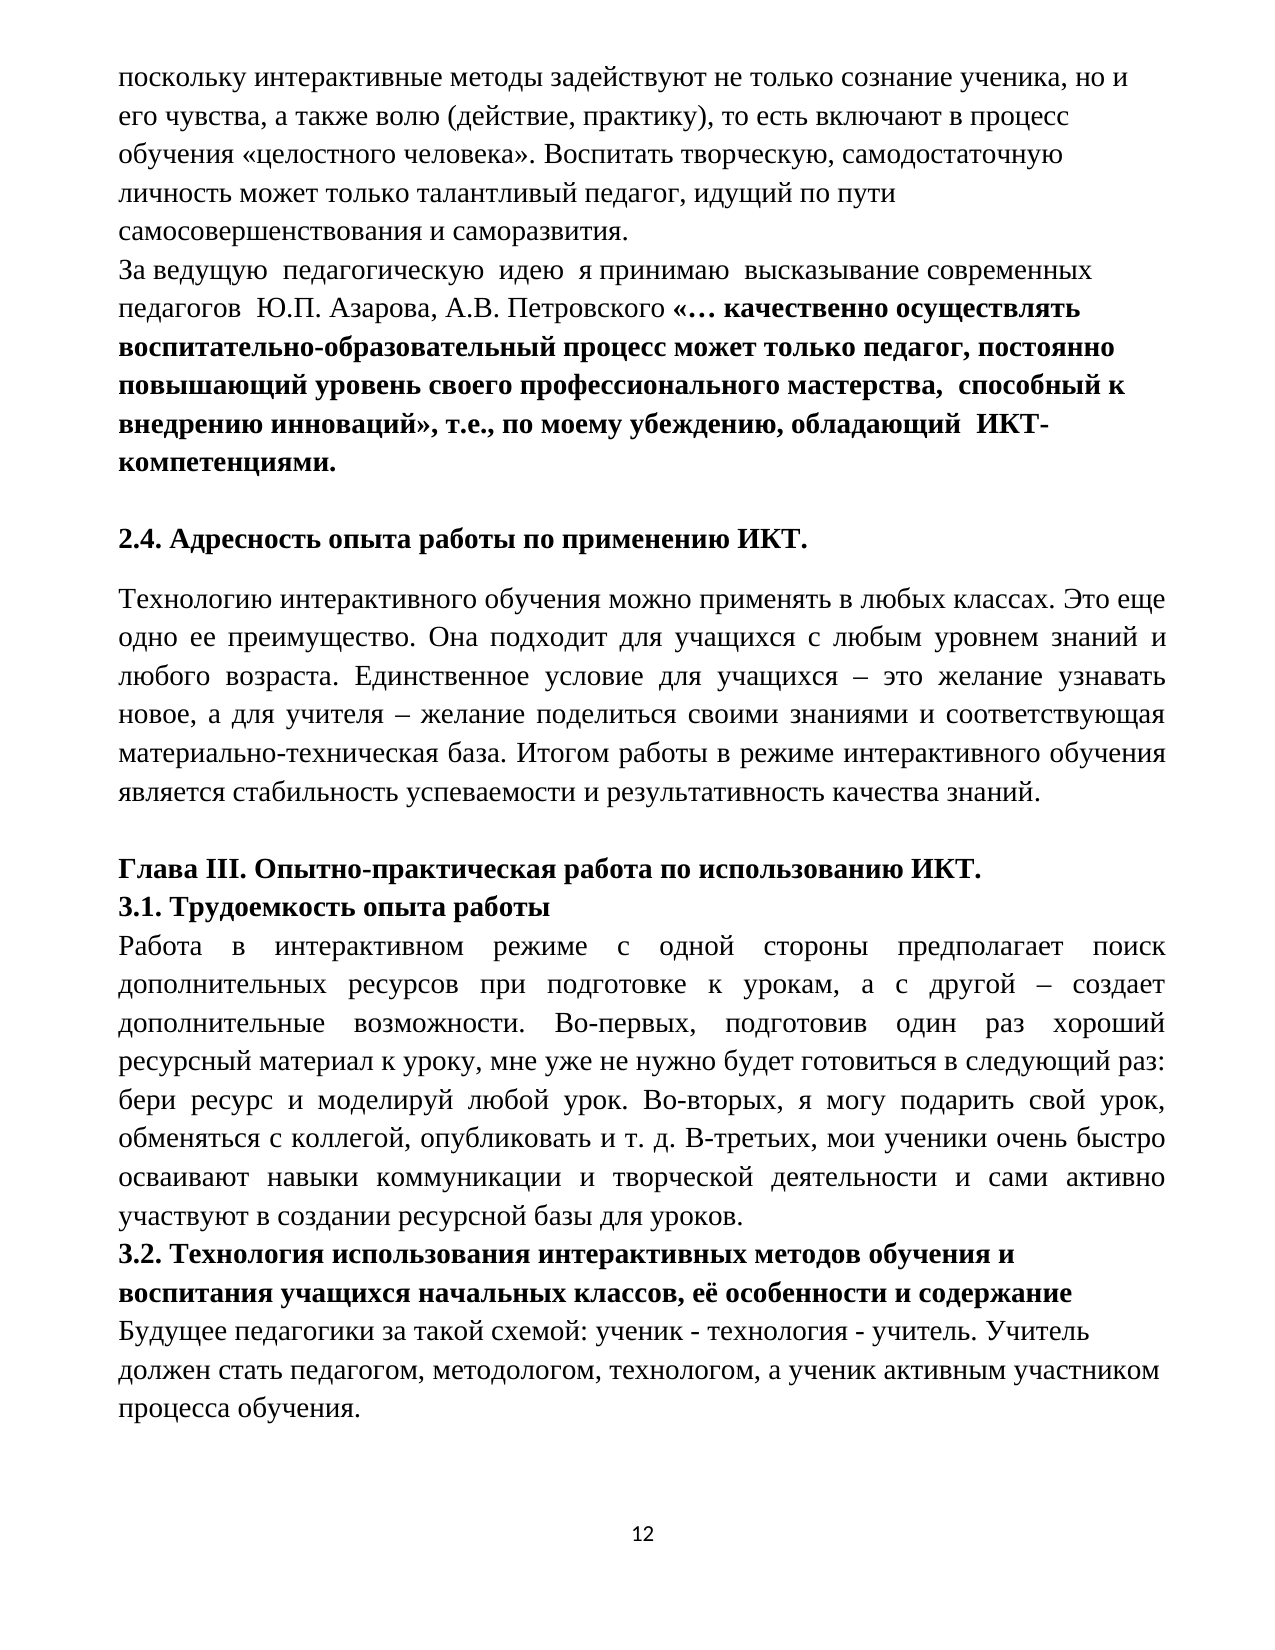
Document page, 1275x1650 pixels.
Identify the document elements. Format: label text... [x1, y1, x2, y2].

text Работа в интерактивном режиме с одной стороны предполагает поиск дополнительных ресурсов при подготовке к урокам, а с другой – создает дополнительные возможности. Во-первых, подготовив один раз хороший ресурсный материал к уроку, мне уже не нужно будет готовиться в следующий раз: бери ресурс и моделируй любой урок. Во-вторых, я могу подарить свой урок, обменяться с коллегой, опубликовать и т. д. В-третьих, мои ученики очень быстро осваивают навыки коммуникации и творческой деятельности и сами активно участвуют в создании ресурсной базы для уроков. [118, 928, 1167, 1231]
text За ведущую педагогическую идею я принимаю высказывание современных педагогов Ю.П. Азарова, А.В. Петровского «… качественно осуществлять воспитательно-образовательный процесс может только педагог, постоянно повышающий уровень своего профессионального мастерства, способный к внедрению инноваций», т.е., по моему убеждению, обладающий ИКТ-компетенциями. [118, 252, 1167, 478]
text 3.2. Технология использования интерактивных методов обучения и воспитания учащихся начальных классов, её особенности и содержание [118, 1236, 1167, 1308]
text Технологию интерактивного обучения можно применять в любых классах. Это еще одно ее преимущество. Она подходит для учащихся с любым уровнем знаний и любого возраста. Единственное условие для учащихся – это желание узнавать новое, а для учителя – желание поделиться своими знаниями и соответствующая материально-техническая база. Итогом работы в режиме интерактивного обучения является стабильность успеваемости и результативность качества знаний. [118, 581, 1167, 807]
text 3.1. Трудоемкость опыта работы [118, 889, 1167, 923]
text Будущее педагогики за такой схемой: ученик - технология - учитель. Учитель должен стать педагогом, методологом, технологом, а ученик активным участником процесса обучения. [118, 1313, 1167, 1424]
text 2.4. Адресность опыта работы по применению ИКТ. [118, 522, 1167, 555]
text Глава III. Опытно-практическая работа по использованию ИКТ. [118, 851, 1167, 884]
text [118, 59, 1167, 247]
